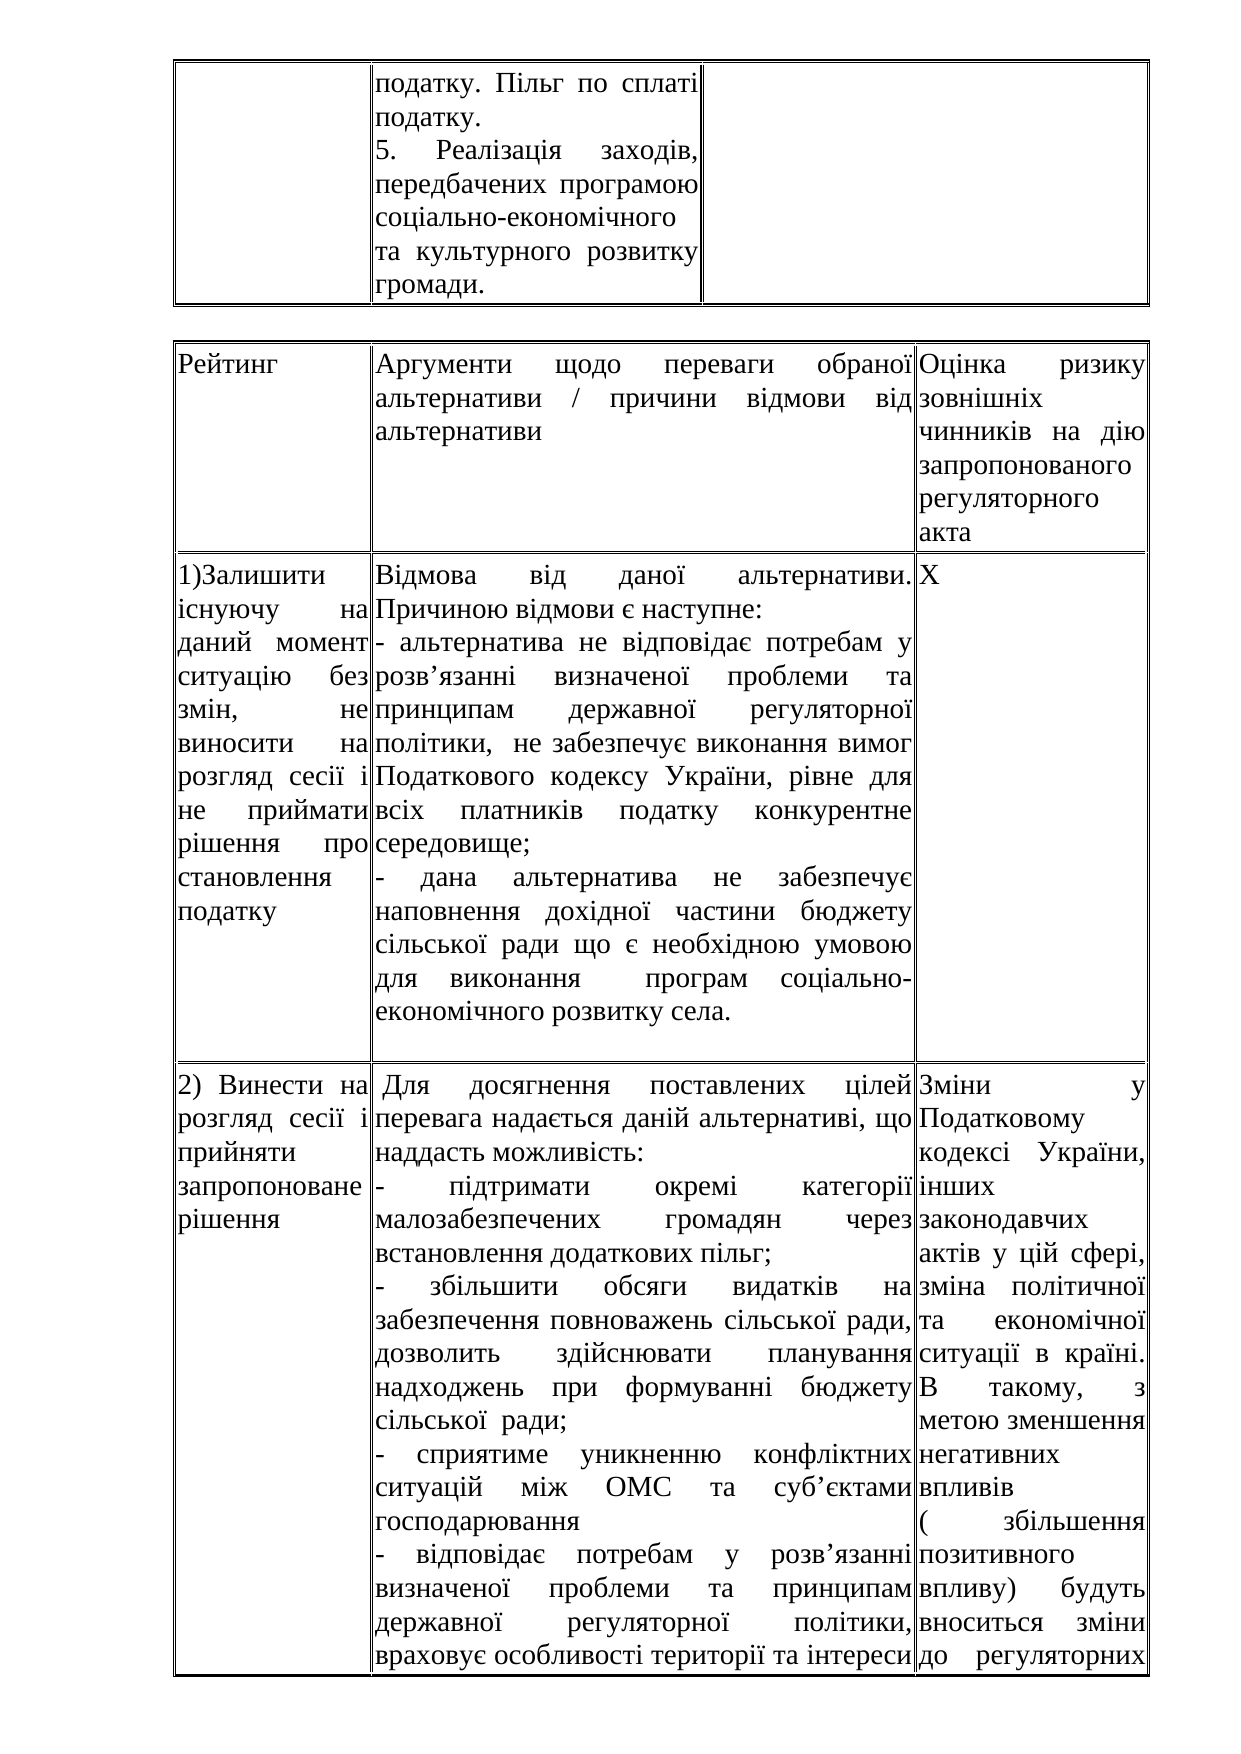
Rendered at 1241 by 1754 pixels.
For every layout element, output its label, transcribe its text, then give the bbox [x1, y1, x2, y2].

table_header Рейтинг [176, 344, 372, 551]
table_cell 1)Залишити існуючу на даний момент ситуацію без змін, не виносити на розгляд сесії і не приймати рішення про становлення податку [174, 551, 372, 1061]
table_header Оцінка ризику зовнішніх чинників на дію запропонованого регуляторного акта [916, 344, 1147, 551]
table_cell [372, 63, 702, 303]
table_cell Х [916, 551, 1148, 1061]
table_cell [914, 63, 1147, 303]
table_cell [176, 63, 372, 303]
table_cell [916, 1061, 1148, 1674]
table_header Аргументи щодо переваги обраної альтернативи / причини відмови від альтернативи [372, 344, 916, 551]
table_cell Відмова від даної альтернативи. Причиною відмови є наступне: - альтернатива не відповідає потребам у розв’язанні визначеної проблеми та принципам державної регуляторної політики, не забезпечує виконання вимог Податкового кодексу України, рівне для всіх платників податку конкурентне середовище; - дана альтернатива не забезпечує наповнення дохідної частини бюджету сільської ради що є необхідною умовою для виконання програм соціально-економічного розвитку села. [373, 554, 914, 1061]
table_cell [372, 1064, 916, 1674]
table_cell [174, 1061, 372, 1674]
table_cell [702, 63, 914, 303]
